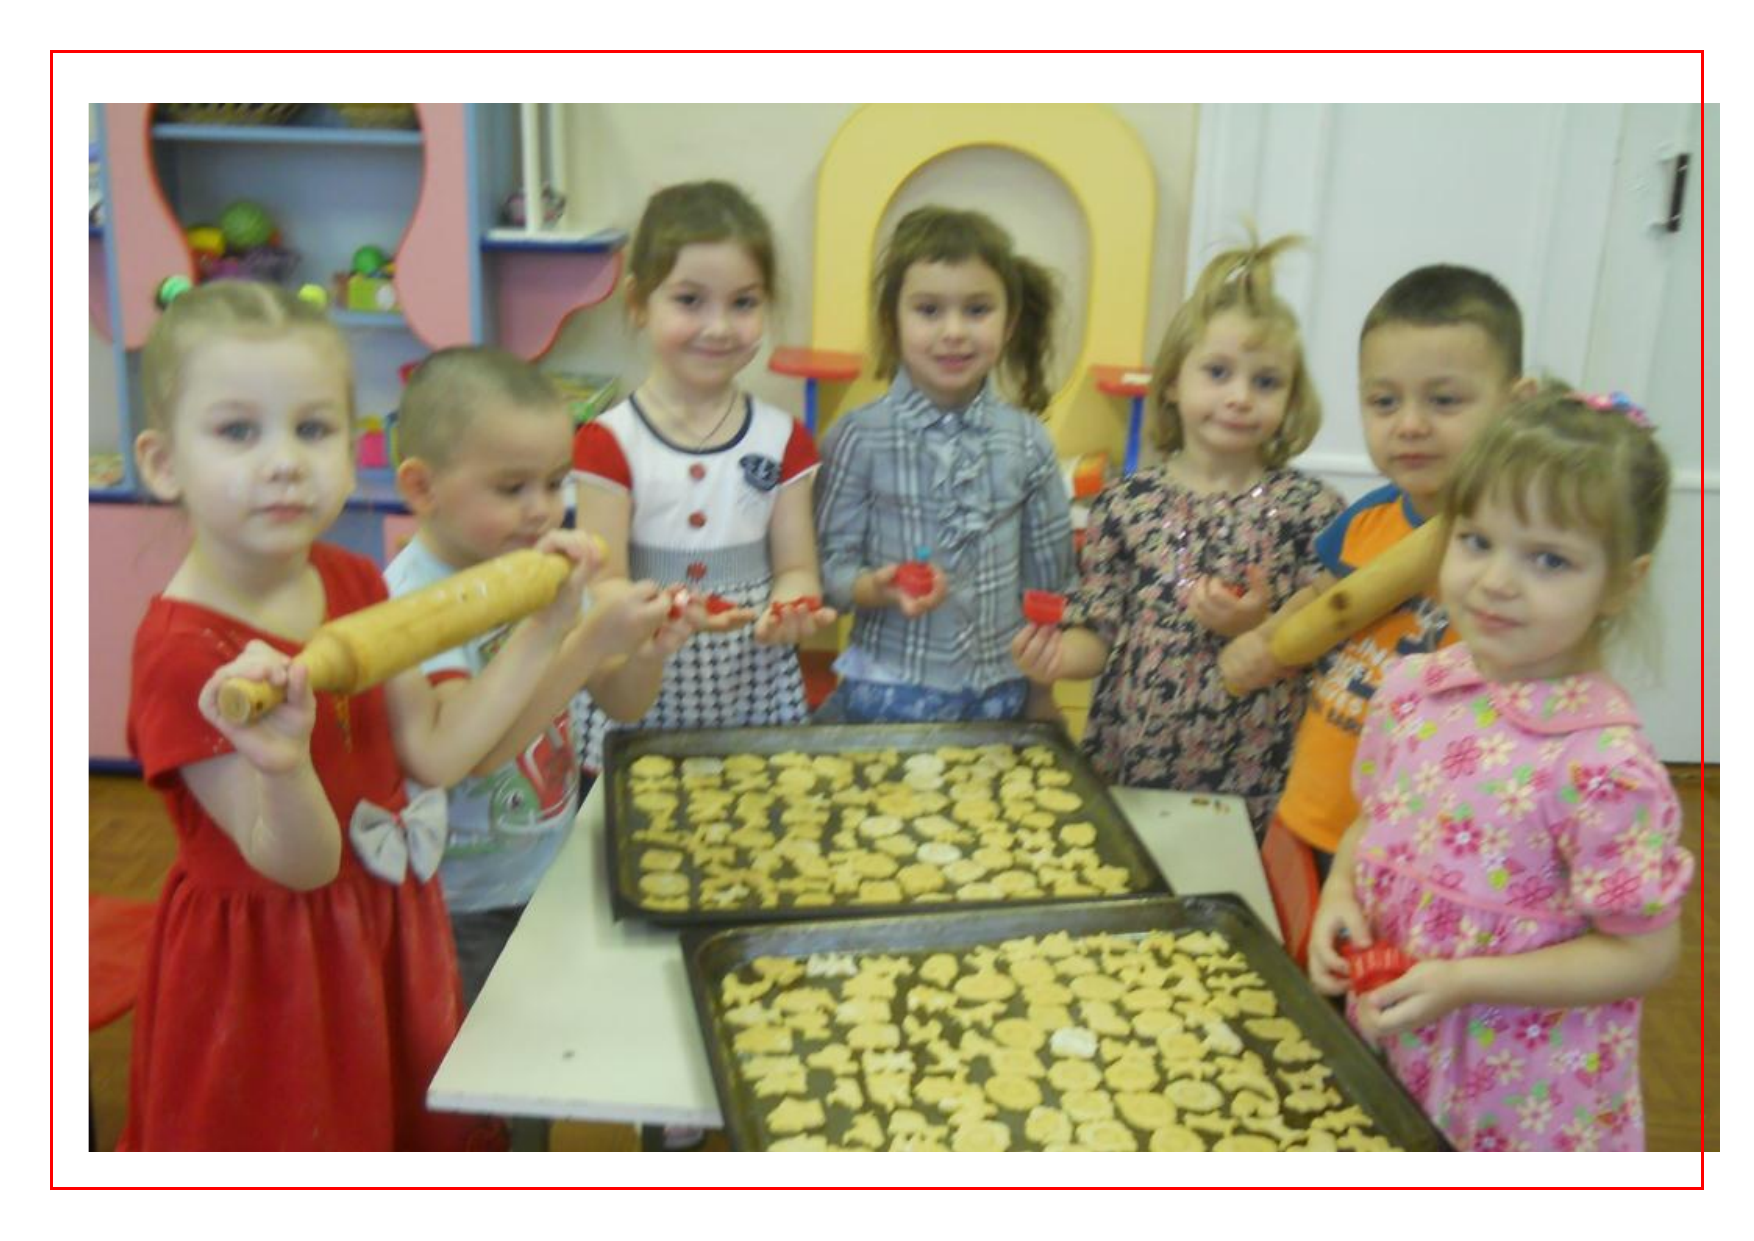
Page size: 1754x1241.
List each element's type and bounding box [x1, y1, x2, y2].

picture [88, 103, 1701, 1152]
picture [1704, 103, 1720, 1152]
